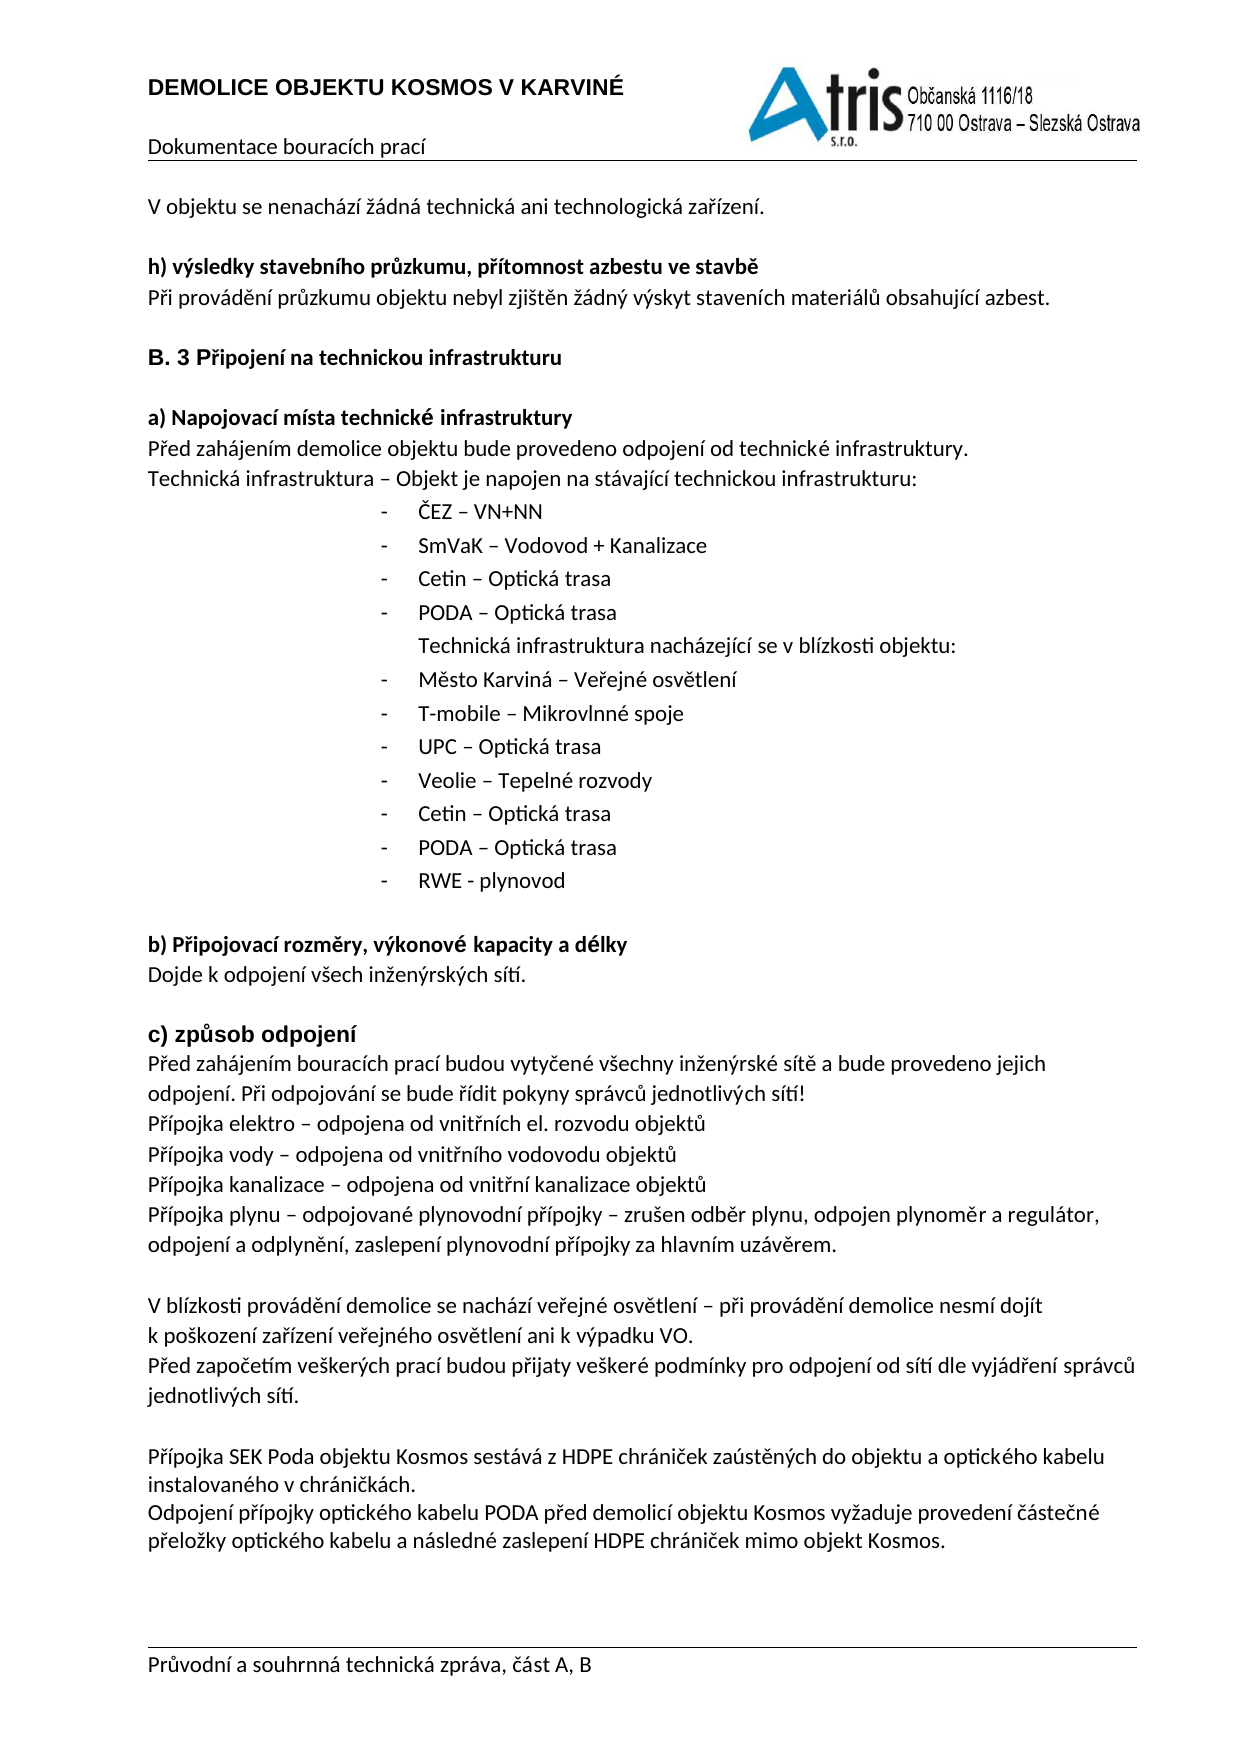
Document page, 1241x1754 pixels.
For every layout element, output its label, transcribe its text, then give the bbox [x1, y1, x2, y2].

text Technická infrastruktura nacházející se v blízkosti objektu: [418, 632, 1137, 659]
list PODA – Optická trasa [381, 833, 1137, 861]
list RWE - plynovod [381, 866, 1137, 894]
text c) způsob odpojení [148, 1021, 1137, 1047]
text Přípojka plynu – odpojované plynovodní přípojky – zrušen odběr plynu, odpojen plynoměr a regulátor, odpojení a odplynění, zaslepení plynovodní přípojky za hlavním uzávěrem. [148, 1200, 1137, 1258]
list UPC – Optická trasa [381, 732, 1137, 760]
text b) Připojovací rozměry, výkonové kapacity a délky [148, 930, 1137, 958]
text V blízkosti provádění demolice se nachází veřejné osvětlení – při provádění demolice nesmí dojít k poškození zařízení veřejného osvětlení ani k výpadku VO. [148, 1291, 1137, 1349]
text Před zahájením bouracích prací budou vytyčené všechny inženýrské sítě a bude provedeno jejich odpojení. Při odpojování se bude řídit pokyny správců jednotlivých sítí! [148, 1049, 1137, 1107]
text Při provádění průzkumu objektu nebyl zjištěn žádný výskyt staveních materiálů obsahující azbest. [148, 283, 1137, 311]
list Cetin – Optická trasa [381, 799, 1137, 827]
text Před zahájením demolice objektu bude provedeno odpojení od technické infrastruktury. [148, 434, 1137, 462]
text h) výsledky stavebního průzkumu, přítomnost azbestu ve stavbě [148, 252, 1137, 280]
text Přípojka vody – odpojena od vnitřního vodovodu objektů [148, 1140, 1137, 1168]
text Dojde k odpojení všech inženýrských sítí. [148, 960, 1137, 988]
list ČEZ – VN+NN [381, 497, 1137, 525]
text Odpojení přípojky optického kabelu PODA před demolicí objektu Kosmos vyžaduje provedení částečné přeložky optického kabelu a následné zaslepení HDPE chrániček mimo objekt Kosmos. [148, 1498, 1137, 1554]
text Přípojka kanalizace – odpojena od vnitřní kanalizace objektů [148, 1170, 1137, 1198]
text Před započetím veškerých prací budou přijaty veškeré podmínky pro odpojení od sítí dle vyjádření správců jednotlivých sítí. [148, 1351, 1137, 1409]
list Veolie – Tepelné rozvody [381, 766, 1137, 794]
text a) Napojovací místa technické infrastruktury [148, 403, 1137, 431]
text Technická infrastruktura – Objekt je napojen na stávající technickou infrastrukturu: [148, 464, 1137, 492]
list Město Karviná – Veřejné osvětlení [381, 665, 1137, 693]
picture [746, 62, 1142, 148]
list PODA – Optická trasa [381, 598, 1137, 626]
text Přípojka elektro – odpojena od vnitřních el. rozvodu objektů [148, 1109, 1137, 1138]
list T-mobile – Mikrovlnné spoje [381, 699, 1137, 727]
list Cetin – Optická trasa [381, 564, 1137, 592]
list SmVaK – Vodovod + Kanalizace [381, 531, 1137, 559]
text Přípojka SEK Poda objektu Kosmos sestává z HDPE chrániček zaústěných do objektu a optického kabelu instalovaného v chráničkách. [148, 1442, 1137, 1498]
text B. 3 Připojení na technickou infrastrukturu [148, 343, 1137, 371]
text V objektu se nenachází žádná technická ani technologická zařízení. [148, 192, 1137, 220]
